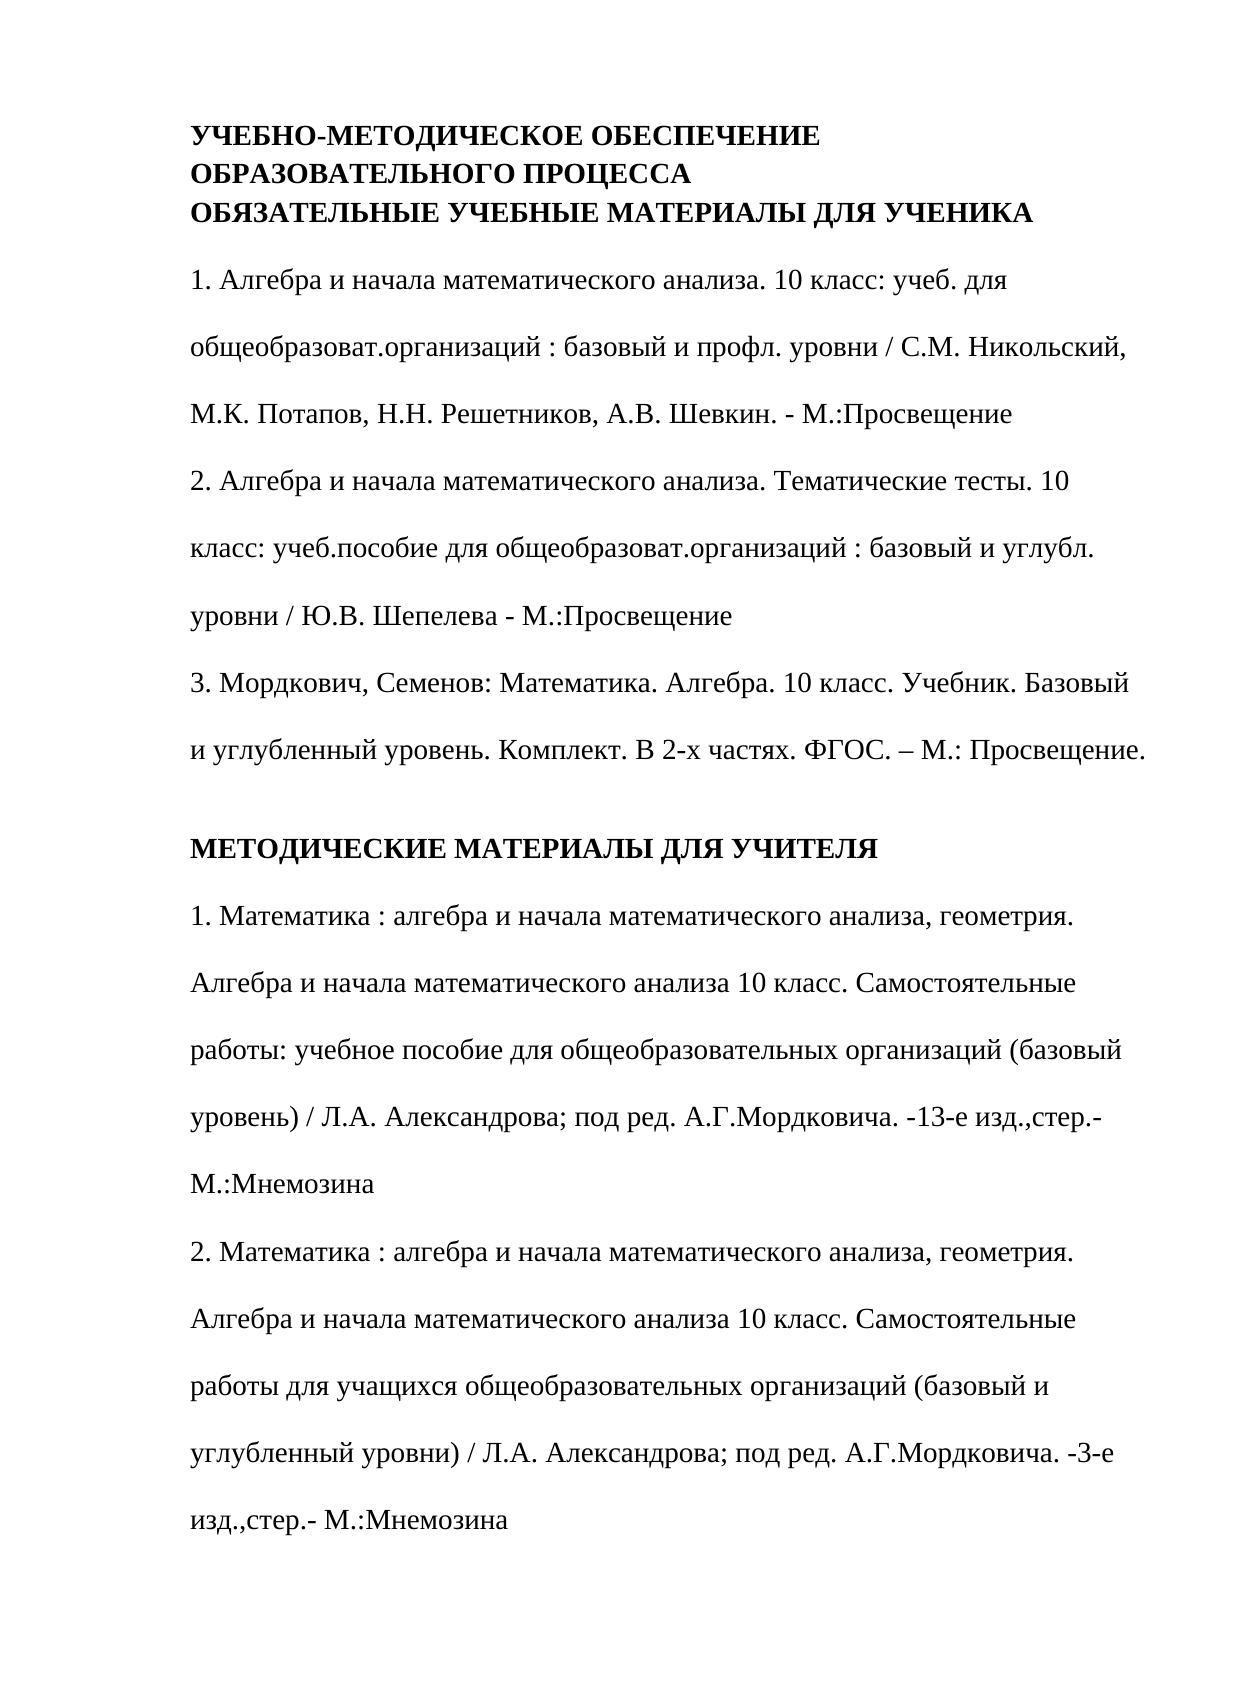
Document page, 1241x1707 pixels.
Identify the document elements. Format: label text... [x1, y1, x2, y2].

text 3. Мордкович, Семенов: Математика. Алгебра. 10 класс. Учебник. Базовый и углубленный уровень. Комплект. В 2-х частях. ФГОС. – М.: Просвещение. [190, 665, 1152, 765]
text МЕТОДИЧЕСКИЕ МАТЕРИАЛЫ ДЛЯ УЧИТЕЛЯ [190, 831, 1152, 865]
text 2. Математика : алгебра и начала математического анализа, геометрия. Алгебра и начала математического анализа 10 класс. Самостоятельные работы для учащихся общеобразовательных организаций (базовый и углубленный уровни) / Л.А. Александрова; под ред. А.Г.Мордковича. -3-е изд.,стер.- М.:Мнемозина [190, 1234, 1152, 1536]
text УЧЕБНО-МЕТОДИЧЕСКОЕ ОБЕСПЕЧЕНИЕ ОБРАЗОВАТЕЛЬНОГО ПРОЦЕССА [190, 118, 1152, 190]
text 2. Алгебра и начала математического анализа. Тематические тесты. 10 класс: учеб.пособие для общеобразоват.организаций : базовый и углубл. уровни / Ю.В. Шепелева - М.:Просвещение [190, 463, 1152, 631]
text 1. Алгебра и начала математического анализа. 10 класс: учеб. для общеобразоват.организаций : базовый и профл. уровни / С.М. Никольский, М.К. Потапов, Н.Н. Решетников, А.В. Шевкин. - М.:Просвещение [190, 262, 1152, 430]
text ОБЯЗАТЕЛЬНЫЕ УЧЕБНЫЕ МАТЕРИАЛЫ ДЛЯ УЧЕНИКА [190, 195, 1152, 229]
text 1. Математика : алгебра и начала математического анализа, геометрия. Алгебра и начала математического анализа 10 класс. Самостоятельные работы: учебное пособие для общеобразовательных организаций (базовый уровень) / Л.А. Александрова; под ред. А.Г.Мордковича. -13-е изд.,стер.- М.:Мнемозина [190, 898, 1152, 1200]
